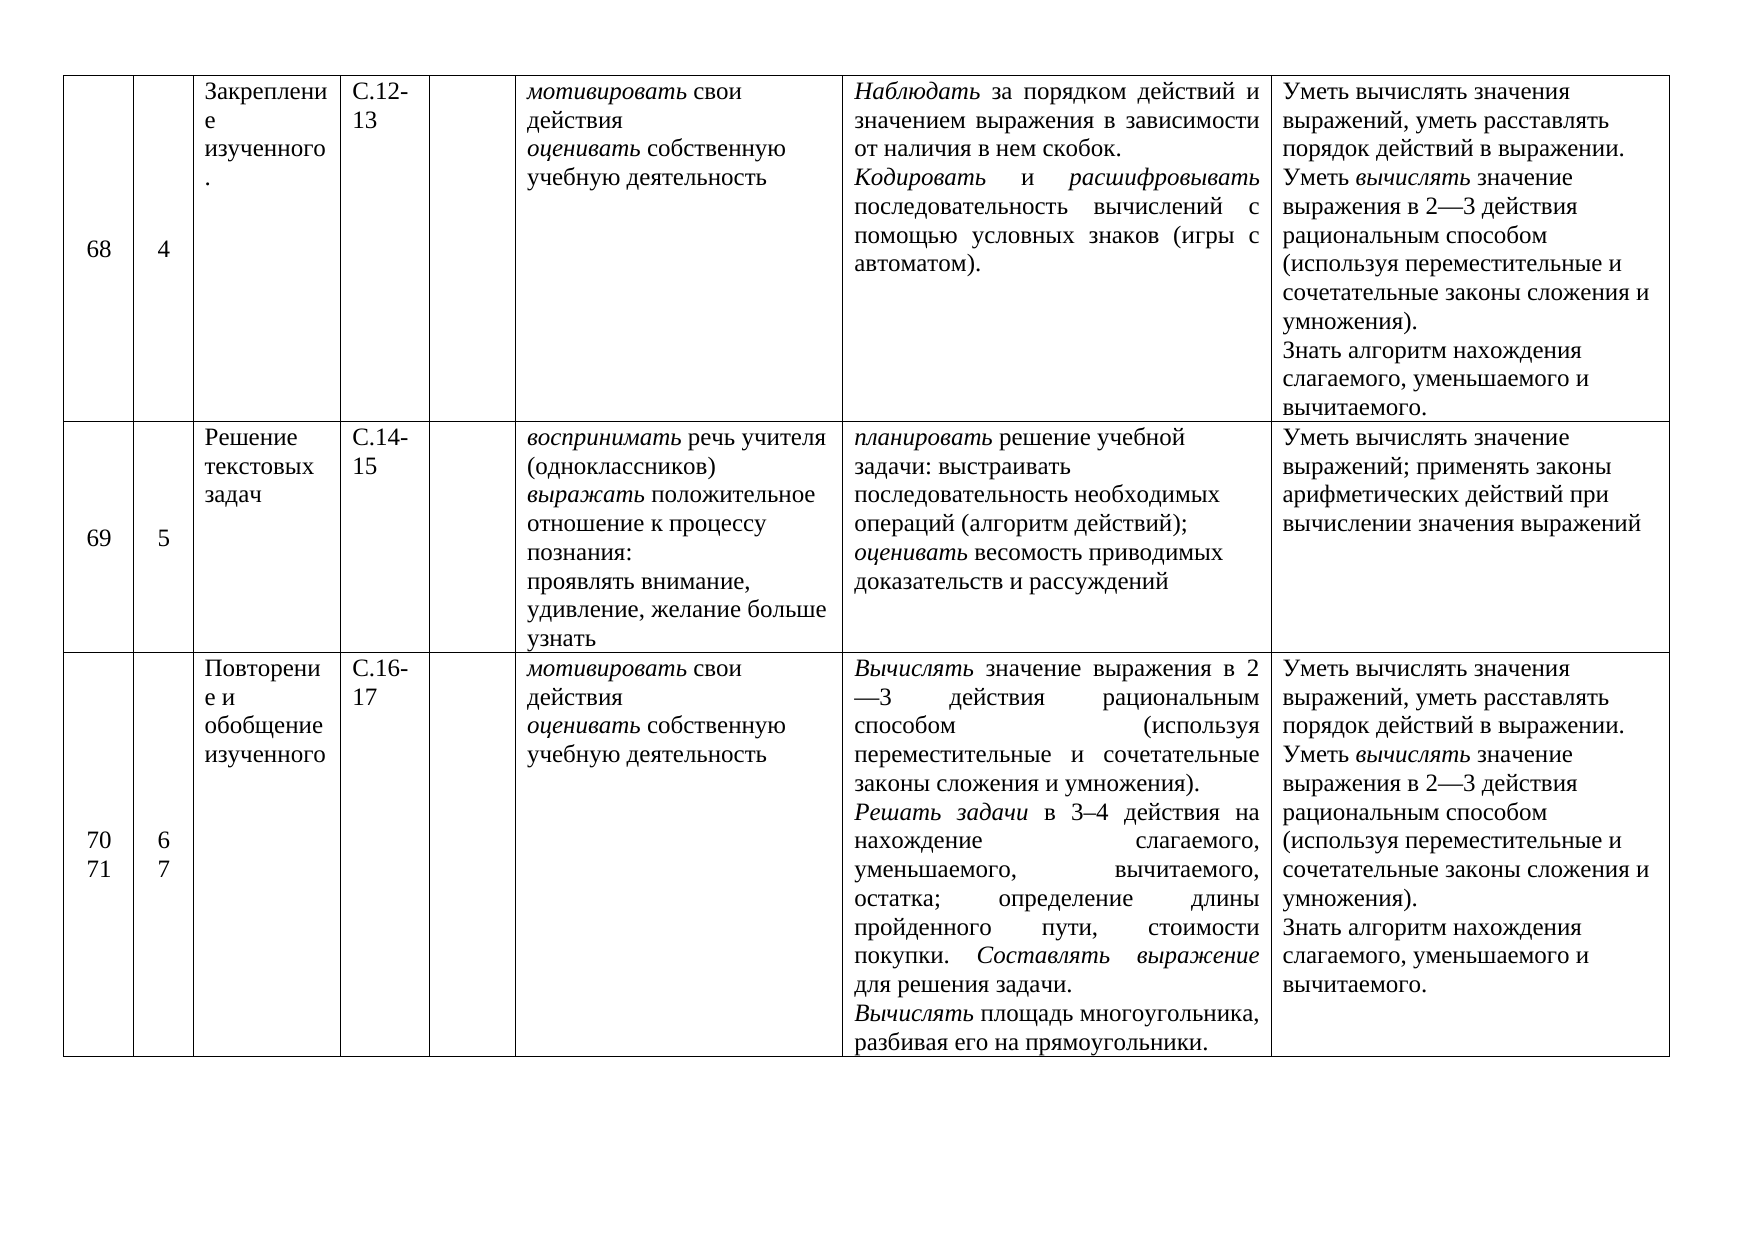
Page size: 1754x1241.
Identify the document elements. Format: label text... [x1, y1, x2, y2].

table_cell Наблюдать за порядком действий и значением выражения в зависимости от наличия в нем скобок. Кодировать и расшифровывать последовательность вычислений с помощью условных знаков (игры с автоматом). [843, 76, 1271, 421]
table_cell 4 [134, 76, 193, 421]
table_cell планировать решение учебной задачи: выстраивать последовательность необходимых операций (алгоритм действий); оценивать весомость приводимых доказательств и рассуждений [843, 422, 1271, 652]
table_cell Решение текстовых задач [194, 422, 340, 652]
table_cell [430, 76, 515, 421]
table_cell Закрепление изученного. [194, 76, 340, 421]
table_cell С.12-13 [341, 76, 429, 421]
table_cell С.14-15 [341, 422, 429, 652]
table_cell Вычислять значение выражения в 2—3 действия рациональным способом (используя переместительные и сочетательные законы сложения и умножения). Решать задачи в 3–4 действия на нахождение слагаемого, уменьшаемого, вычитаемого, остатка; определение длины пройденного пути, стоимости покупки. Составлять выражение для решения задачи. Вычислять площадь многоугольника, разбивая его на прямоугольники. [843, 653, 1271, 1056]
table_cell [430, 422, 515, 652]
table_cell 69 [64, 422, 133, 652]
table_cell Уметь вычислять значение выражений; применять законы арифметических действий при вычислении значения выражений [1272, 422, 1669, 652]
table_cell Повторение и обобщение изученного [194, 653, 340, 1056]
table_cell [430, 653, 515, 1056]
table_cell 70 71 [64, 653, 133, 1056]
table_cell мотивировать свои действия оценивать собственную учебную деятельность [516, 653, 842, 1056]
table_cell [516, 76, 842, 421]
table_cell воспринимать речь учителя (одноклассников) выражать положительное отношение к процессу познания: проявлять внимание, удивление, желание больше узнать [516, 422, 842, 652]
table_cell Уметь вычислять значения выражений, уметь расставлять порядок действий в выражении. Уметь вычислять значение выражения в 2—3 действия рациональным способом (используя переместительные и сочетательные законы сложения и умножения). Знать алгоритм нахождения слагаемого, уменьшаемого и вычитаемого. [1272, 76, 1669, 421]
table_cell 68 [64, 76, 133, 421]
table_cell Уметь вычислять значения выражений, уметь расставлять порядок действий в выражении. Уметь вычислять значение выражения в 2—3 действия рациональным способом (используя переместительные и сочетательные законы сложения и умножения). Знать алгоритм нахождения слагаемого, уменьшаемого и вычитаемого. [1272, 653, 1669, 1056]
table_cell 6 7 [134, 653, 193, 1056]
table_cell С.16-17 [341, 653, 429, 1056]
table_cell 5 [134, 422, 193, 652]
